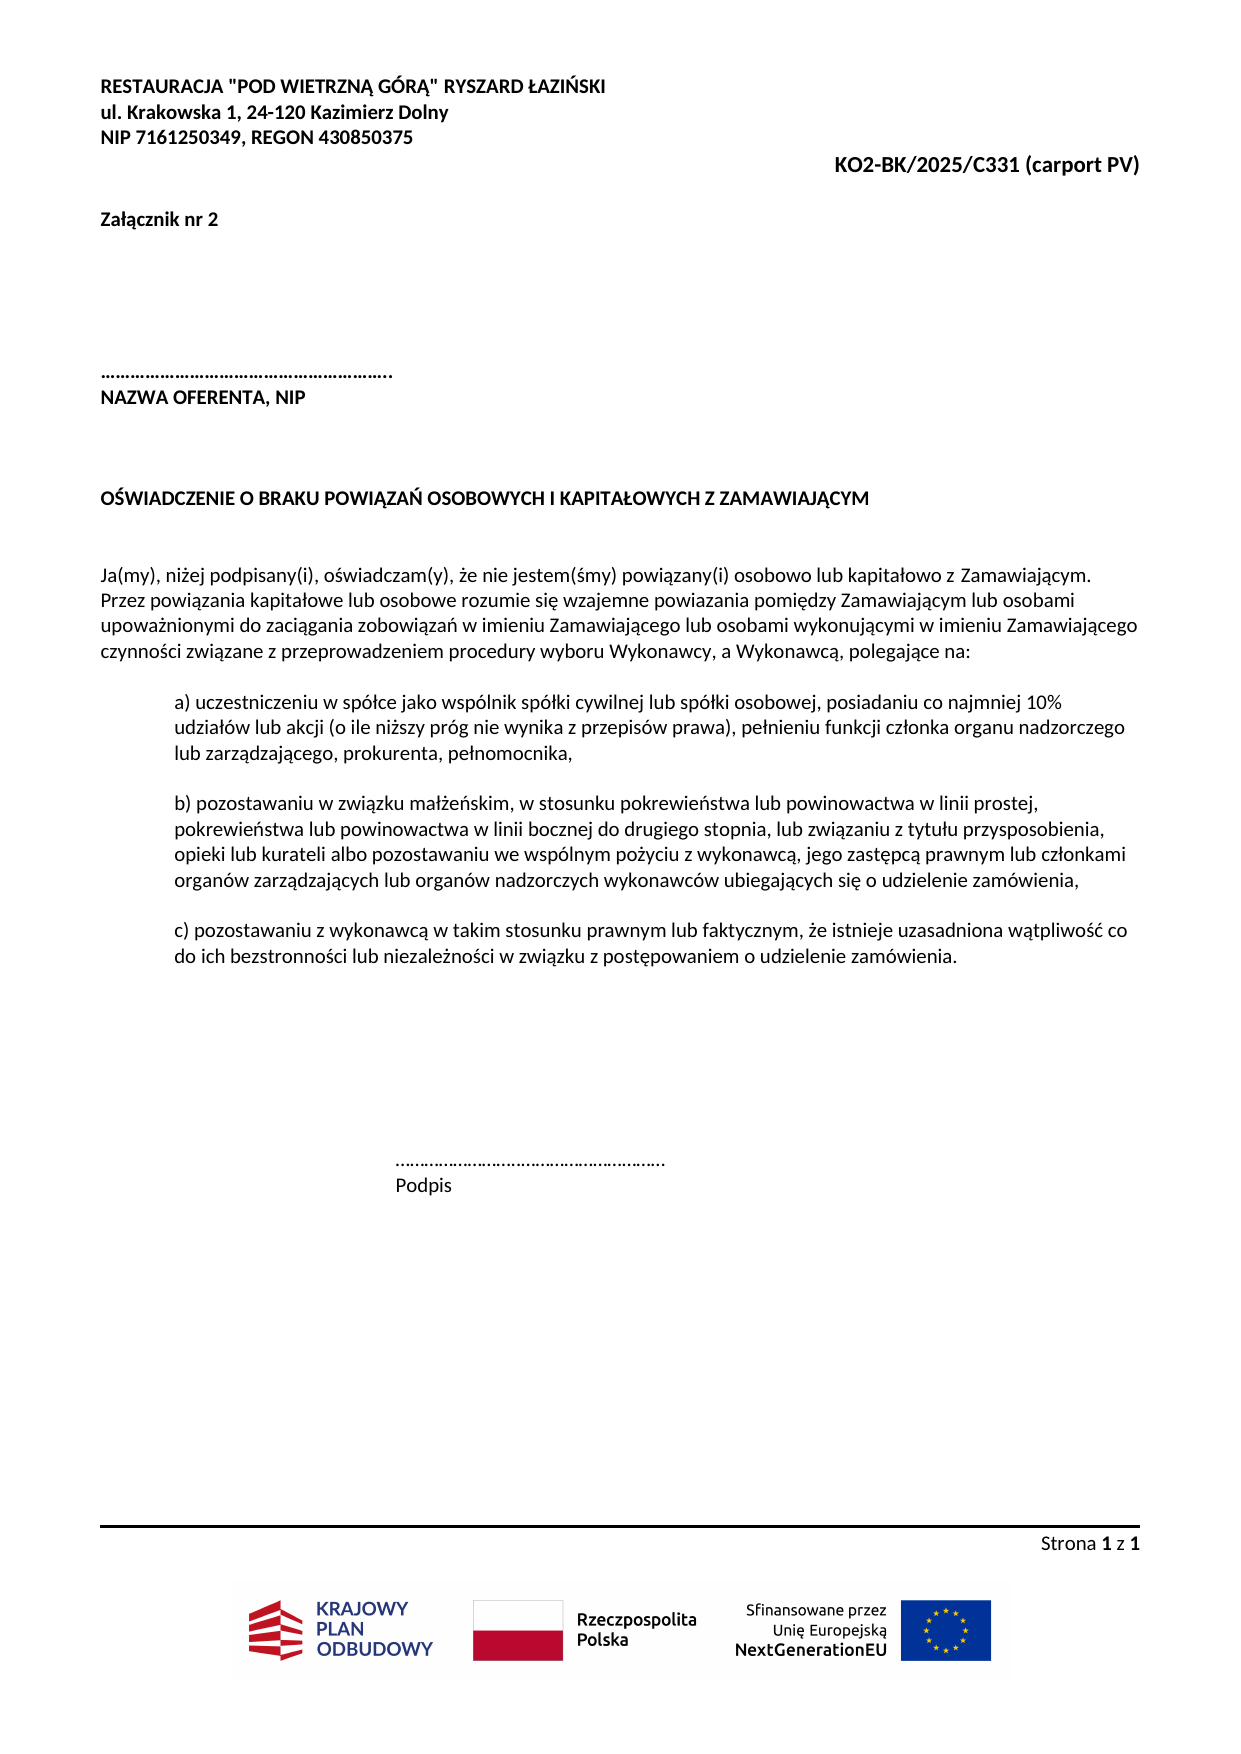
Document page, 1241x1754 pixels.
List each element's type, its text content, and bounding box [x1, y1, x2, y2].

text b) pozostawaniu w związku małżeńskim, w stosunku pokrewieństwa lub powinowactwa w linii prostej, pokrewieństwa lub powinowactwa w linii bocznej do drugiego stopnia, lub związaniu z tytułu przysposobienia, opieki lub kurateli albo pozostawaniu we wspólnym pożyciu z wykonawcą, jego zastępcą prawnym lub członkami organów zarządzających lub organów nadzorczych wykonawców ubiegających się o udzielenie zamówienia, [174, 791, 1136, 892]
text OŚWIADCZENIE O BRAKU POWIĄZAŃ OSOBOWYCH I KAPITAŁOWYCH Z ZAMAWIAJĄCYM [100, 486, 1140, 511]
text ……………………..………………………… [395, 1146, 1140, 1172]
text Ja(my), niżej podpisany(i), oświadczam(y), że nie jestem(śmy) powiązany(i) osobowo lub kapitałowo z Zamawiającym. [100, 562, 1140, 587]
text NAZWA OFERENTA, NIP [100, 384, 1140, 409]
text a) uczestniczeniu w spółce jako wspólnik spółki cywilnej lub spółki osobowej, posiadaniu co najmniej 10% udziałów lub akcji (o ile niższy próg nie wynika z przepisów prawa), pełnieniu funkcji członka organu nadzorczego lub zarządzającego, prokurenta, pełnomocnika, [174, 689, 1136, 765]
text Załącznik nr 2 [100, 206, 1140, 231]
text ………………………………………………….. [100, 358, 1140, 384]
text Przez powiązania kapitałowe lub osobowe rozumie się wzajemne powiazania pomiędzy Zamawiającym lub osobami upoważnionymi do zaciągania zobowiązań w imieniu Zamawiającego lub osobami wykonującymi w imieniu Zamawiającego czynności związane z przeprowadzeniem procedury wyboru Wykonawcy, a Wykonawcą, polegające na: [100, 587, 1140, 663]
text Podpis [395, 1172, 1140, 1197]
text c) pozostawaniu z wykonawcą w takim stosunku prawnym lub faktycznym, że istnieje uzasadniona wątpliwość co do ich bezstronności lub niezależności w związku z postępowaniem o udzielenie zamówienia. [174, 918, 1136, 968]
picture [229, 1580, 1011, 1681]
